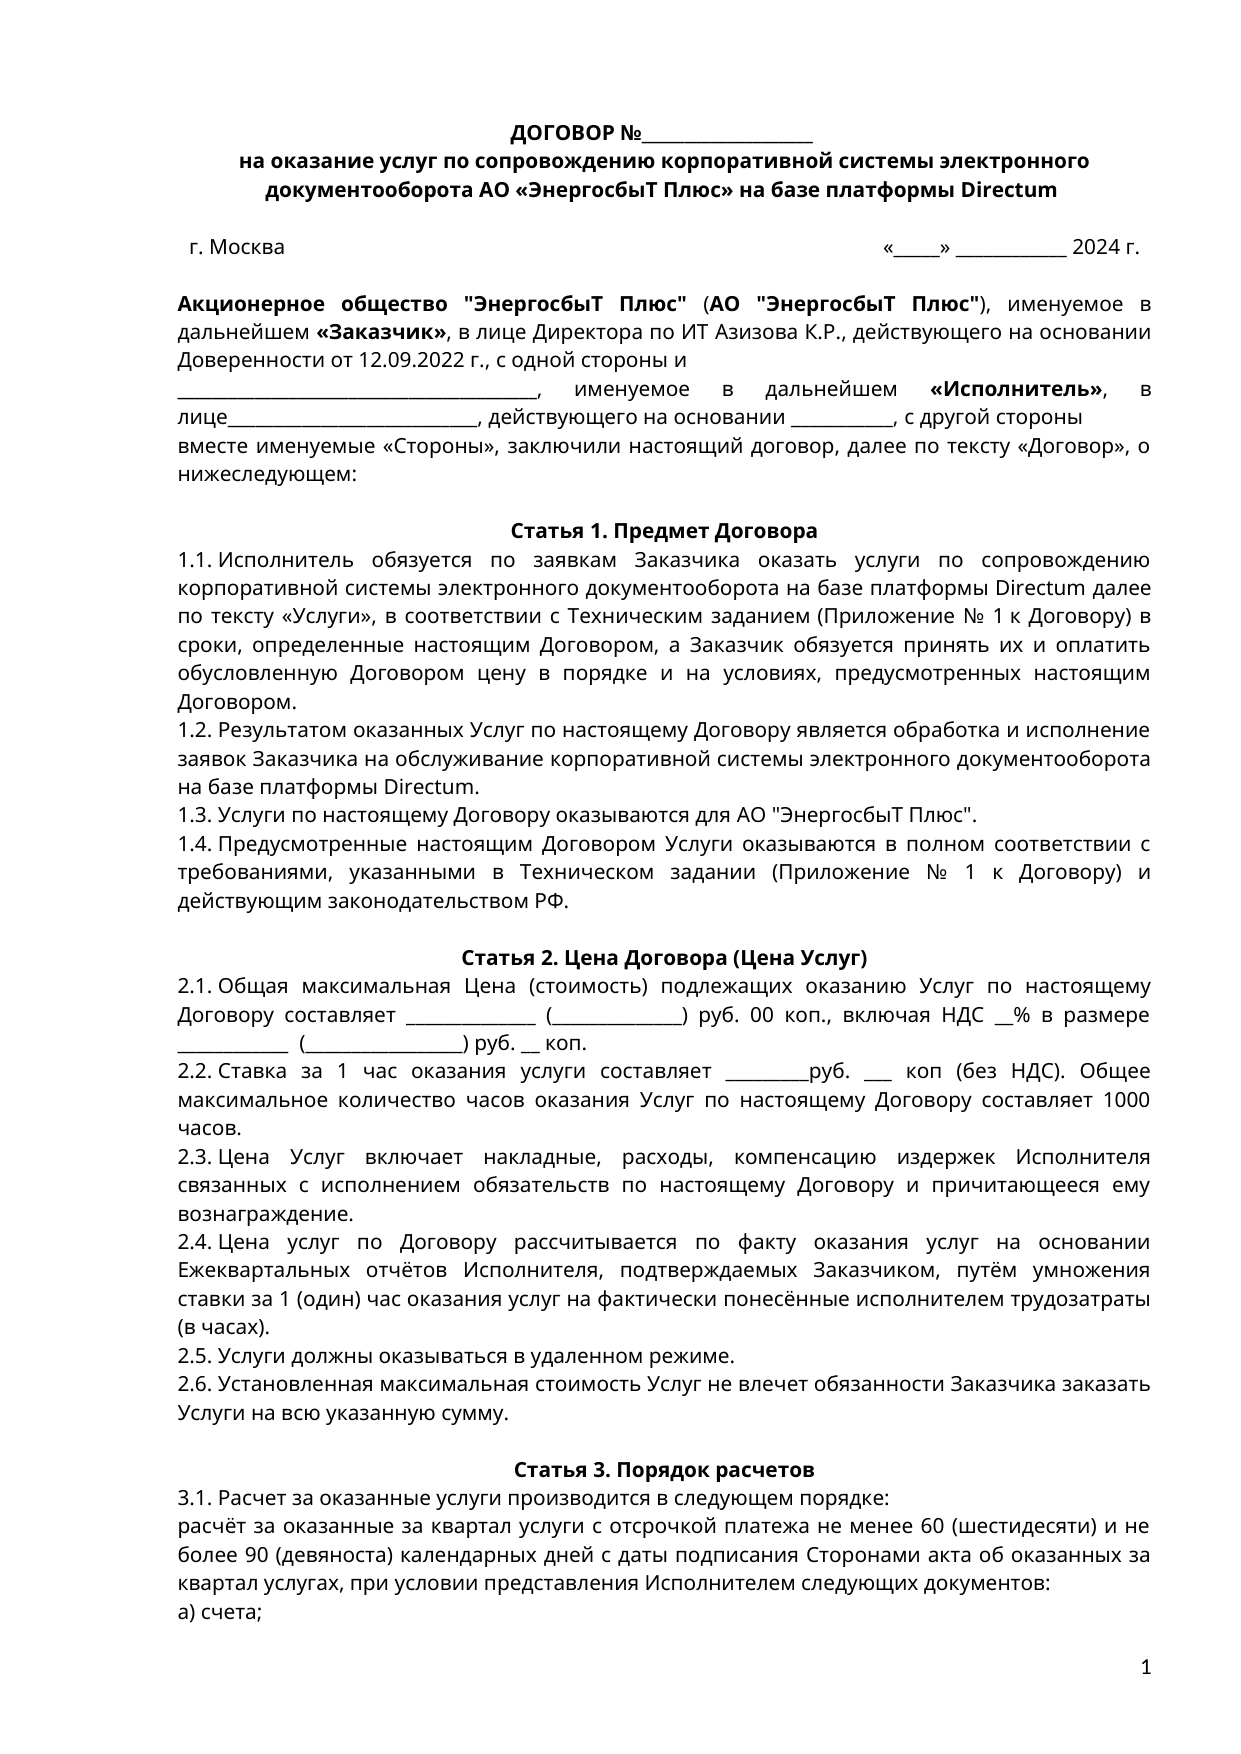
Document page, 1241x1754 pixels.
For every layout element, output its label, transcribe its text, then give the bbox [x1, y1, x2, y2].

table_header «_____» ____________ 2024 г. [657, 232, 1152, 260]
list Ставка за 1 час оказания услуги составляет _________руб. ___ коп (без НДС). Общее максимальное количество часов оказания Услуг по настоящему Договору составляет 1000 часов. [177, 1057, 1152, 1142]
list Услуги должны оказываться в удаленном режиме. [177, 1341, 1152, 1369]
text ДОГОВОР №____________________ [177, 118, 1152, 147]
list Расчет за оказанные услуги производится в следующем порядке: [177, 1483, 1152, 1512]
list Установленная максимальная стоимость Услуг не влечет обязанности Заказчика заказать Услуги на всю указанную сумму. [177, 1369, 1152, 1426]
list Цена услуг по Договору рассчитывается по факту оказания услуг на основании Ежеквартальных отчётов Исполнителя, подтверждаемых Заказчиком, путём умножения ставки за 1 (один) час оказания услуг на фактически понесённые исполнителем трудозатраты (в часах). [177, 1227, 1152, 1341]
list Предусмотренные настоящим Договором Услуги оказываются в полном соответствии с требованиями, указанными в Техническом задании (Приложение № 1 к Договору) и действующим законодательством РФ. [177, 829, 1152, 914]
text Акционерное общество "ЭнергосбыТ Плюс" (АО "ЭнергосбыТ Плюс"), именуемое в дальнейшем «Заказчик», в лице Директора по ИТ Азизова К.Р., действующего на основании Доверенности от 12.09.2022 г., с одной стороны и [177, 289, 1152, 374]
list Предмет Договора [177, 516, 1152, 545]
table_header г. Москва [177, 232, 657, 260]
text вместе именуемые «Стороны», заключили настоящий договор, далее по тексту «Договор», о нижеследующем: [177, 431, 1152, 488]
list Результатом оказанных Услуг по настоящему Договору является обработка и исполнение заявок Заказчика на обслуживание корпоративной системы электронного документооборота на базе платформы Directum. [177, 715, 1152, 801]
list Исполнитель обязуется по заявкам Заказчика оказать услуги по сопровождению корпоративной системы электронного документооборота на базе платформы Directum далее по тексту «Услуги», в соответствии с Техническим заданием (Приложение № 1 к Договору) в сроки, определенные настоящим Договором, а Заказчик обязуется принять их и оплатить обусловленную Договором цену в порядке и на условиях, предусмотренных настоящим Договором. [177, 545, 1152, 715]
text __________________________________________, именуемое в дальнейшем «Исполнитель», в лице___________________________, действующего на основании ___________, с другой стороны [177, 374, 1152, 431]
list расчёт за оказанные за квартал услуги с отсрочкой платежа не менее 60 (шестидесяти) и не более 90 (девяноста) календарных дней с даты подписания Сторонами акта об оказанных за квартал услугах, при условии представления Исполнителем следующих документов: [177, 1512, 1152, 1597]
list Цена Договора (Цена Услуг) [177, 943, 1152, 971]
list Услуги по настоящему Договору оказываются для АО "ЭнергосбыТ Плюс". [177, 801, 1152, 829]
text на оказание услуг по сопровождению корпоративной системы электронного документооборота АО «ЭнергосбыТ Плюс» на базе платформы Directum [177, 147, 1152, 203]
list Общая максимальная Цена (стоимость) подлежащих оказанию Услуг по настоящему Договору составляет ______________ (______________) руб. 00 коп., включая НДС __% в размере ____________ (_________________) руб. __ коп. [177, 971, 1152, 1057]
list Цена Услуг включает накладные, расходы, компенсацию издержек Исполнителя связанных с исполнением обязательств по настоящему Договору и причитающееся ему вознаграждение. [177, 1142, 1152, 1227]
list а) счета; [177, 1597, 1152, 1625]
list Порядок расчетов [177, 1455, 1152, 1483]
